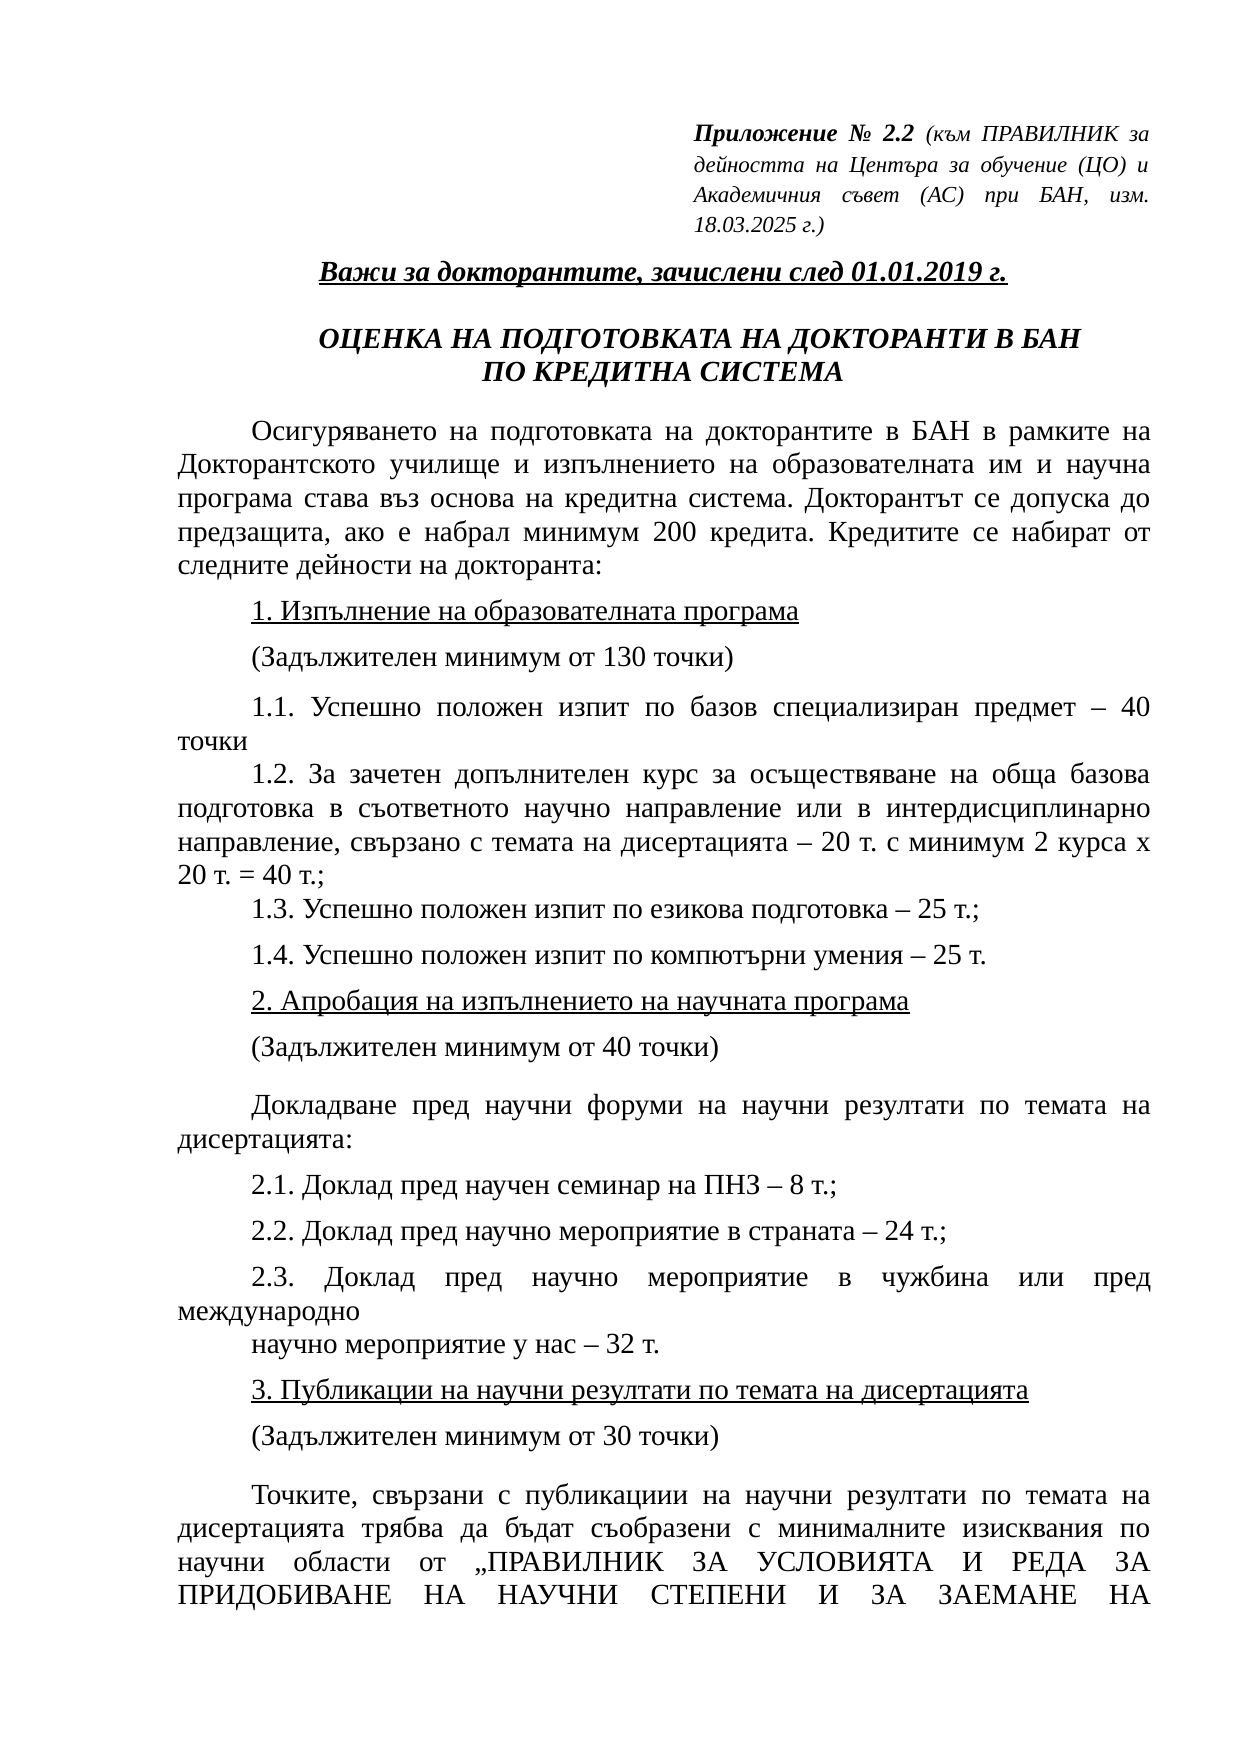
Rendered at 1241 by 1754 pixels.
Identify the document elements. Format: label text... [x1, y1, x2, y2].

text ПО КРЕДИТНА СИСТЕМА [177, 354, 1152, 388]
text 1.3. Успешно положен изпит по езикова подготовка – 25 т.; [177, 891, 1152, 924]
text 3. Публикации на научни резултати по темата на дисертацията [177, 1372, 1152, 1406]
text 1. Изпълнение на образователната програма [177, 593, 1152, 627]
text научно мероприятие у нас – 32 т. [177, 1326, 1152, 1360]
text Осигуряването на подготовката на докторантите в БАН в рамките на Докторантското училище и изпълнението на образователната им и научна програма става въз основа на кредитна система. Докторантът се допуска до предзащита, ако е набрал минимум 200 кредита. Кредитите се набират от следните дейности на докторанта: [177, 413, 1152, 581]
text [177, 1477, 1152, 1611]
text 1.2. За зачетен допълнителен курс за осъществяване на обща базова подготовка в съответното научно направление или в интердисциплинарно направление, свързано с темата на дисертацията – 20 т. с минимум 2 курса х 20 т. = 40 т.; [177, 757, 1152, 891]
text 2.1. Доклад пред научен семинар на ПНЗ – 8 т.; [177, 1167, 1152, 1201]
text 1.1. Успешно положен изпит по базов специализиран предмет – 40 точки [177, 689, 1152, 757]
text 2.3. Доклад пред научно мероприятие в чужбина или пред международно [177, 1259, 1152, 1326]
text 2.2. Доклад пред научно мероприятие в страната – 24 т.; [177, 1213, 1152, 1247]
text 2. Апробация на изпълнението на научната програма [177, 983, 1152, 1016]
text 1.4. Успешно положен изпит по компютърни умения – 25 т. [177, 937, 1152, 970]
text (Задължителен минимум от 130 точки) [177, 639, 1152, 673]
text Важи за докторантите, зачислени след 01.01.2019 г. [177, 254, 1152, 287]
text Докладване пред научни форуми на научни резултати по темата на дисертацията: [177, 1087, 1152, 1154]
text ОЦЕНКА НА ПОДГОТОВКАТА НА ДОКТОРАНТИ В БАН [177, 321, 1152, 354]
text (Задължителен минимум от 40 точки) [177, 1029, 1152, 1062]
text (Задължителен минимум от 30 точки) [177, 1418, 1152, 1452]
text Приложение № 2.2 (към ПРАВИЛНИК за дейността на Центъра за обучение (ЦО) и Академичния съвет (АС) при БАН, изм. 18.03.2025 г.) [693, 118, 1152, 237]
